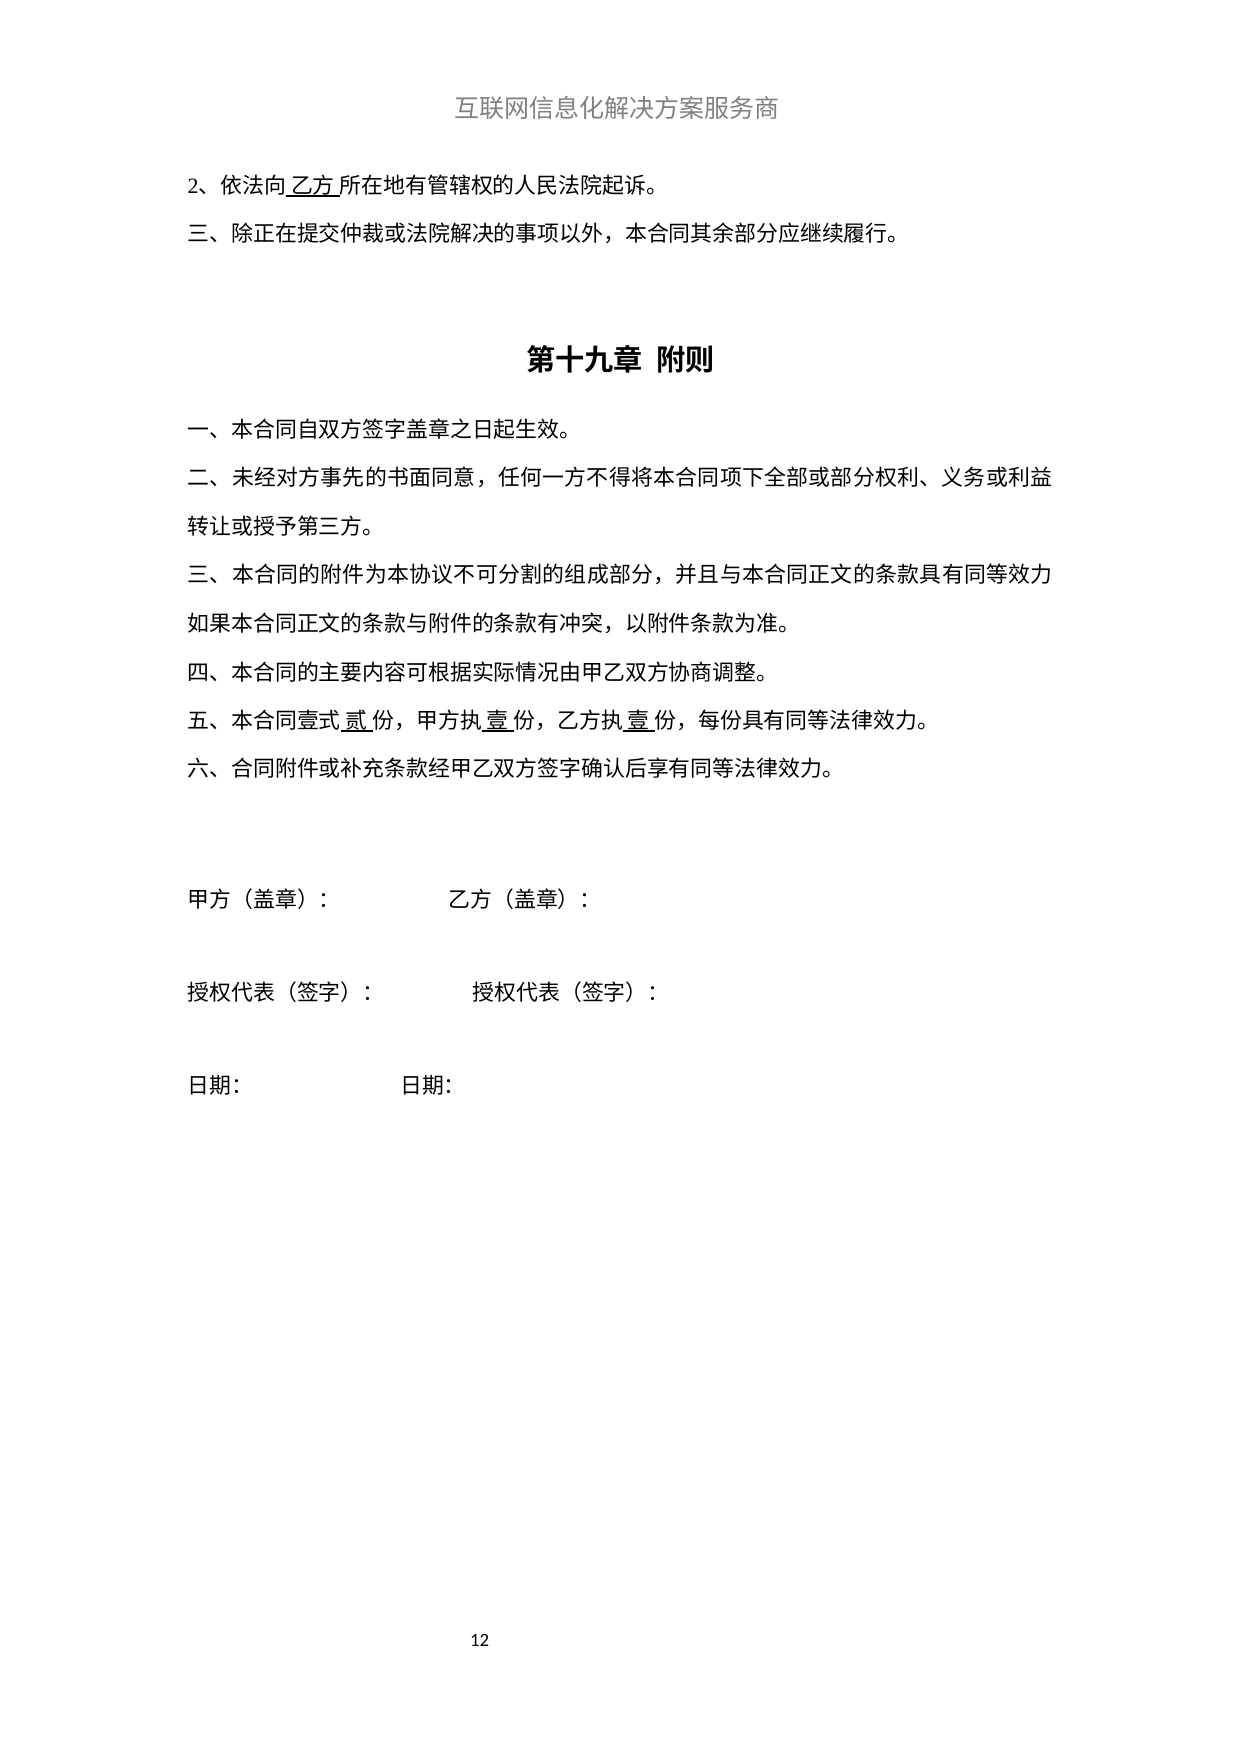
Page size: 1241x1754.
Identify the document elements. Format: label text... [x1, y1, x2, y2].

text 第十九章 附则 [187, 326, 1053, 391]
list 授权代表（签字）： 授权代表（签字）： [187, 974, 1053, 1007]
list 三、除正在提交仲裁或法院解决的事项以外，本合同其余部分应继续履行。 [187, 216, 1053, 248]
list 三、本合同的附件为本协议不可分割的组成部分，并且与本合同正文的条款具有同等效力。如果本合同正文的条款与附件的条款有冲突，以附件条款为准。 [187, 557, 1053, 638]
list 一、本合同自双方签字盖章之日起生效。 [187, 412, 1053, 444]
list 甲方（盖章）： 乙方（盖章）： [187, 881, 1053, 914]
list 六、合同附件或补充条款经甲乙双方签字确认后享有同等法律效力。 [187, 751, 1053, 783]
list 四、本合同的主要内容可根据实际情况由甲乙双方协商调整。 [187, 654, 1053, 687]
list 五、本合同壹式 贰 份，甲方执 壹 份，乙方执 壹 份，每份具有同等法律效力。 [187, 702, 1053, 735]
list 日期： 日期： [187, 1068, 1053, 1101]
list 二、未经对方事先的书面同意，任何一方不得将本合同项下全部或部分权利、义务或利益转让或授予第三方。 [187, 460, 1053, 541]
list 2、依法向 乙方 所在地有管辖权的人民法院起诉。 [187, 167, 1053, 200]
